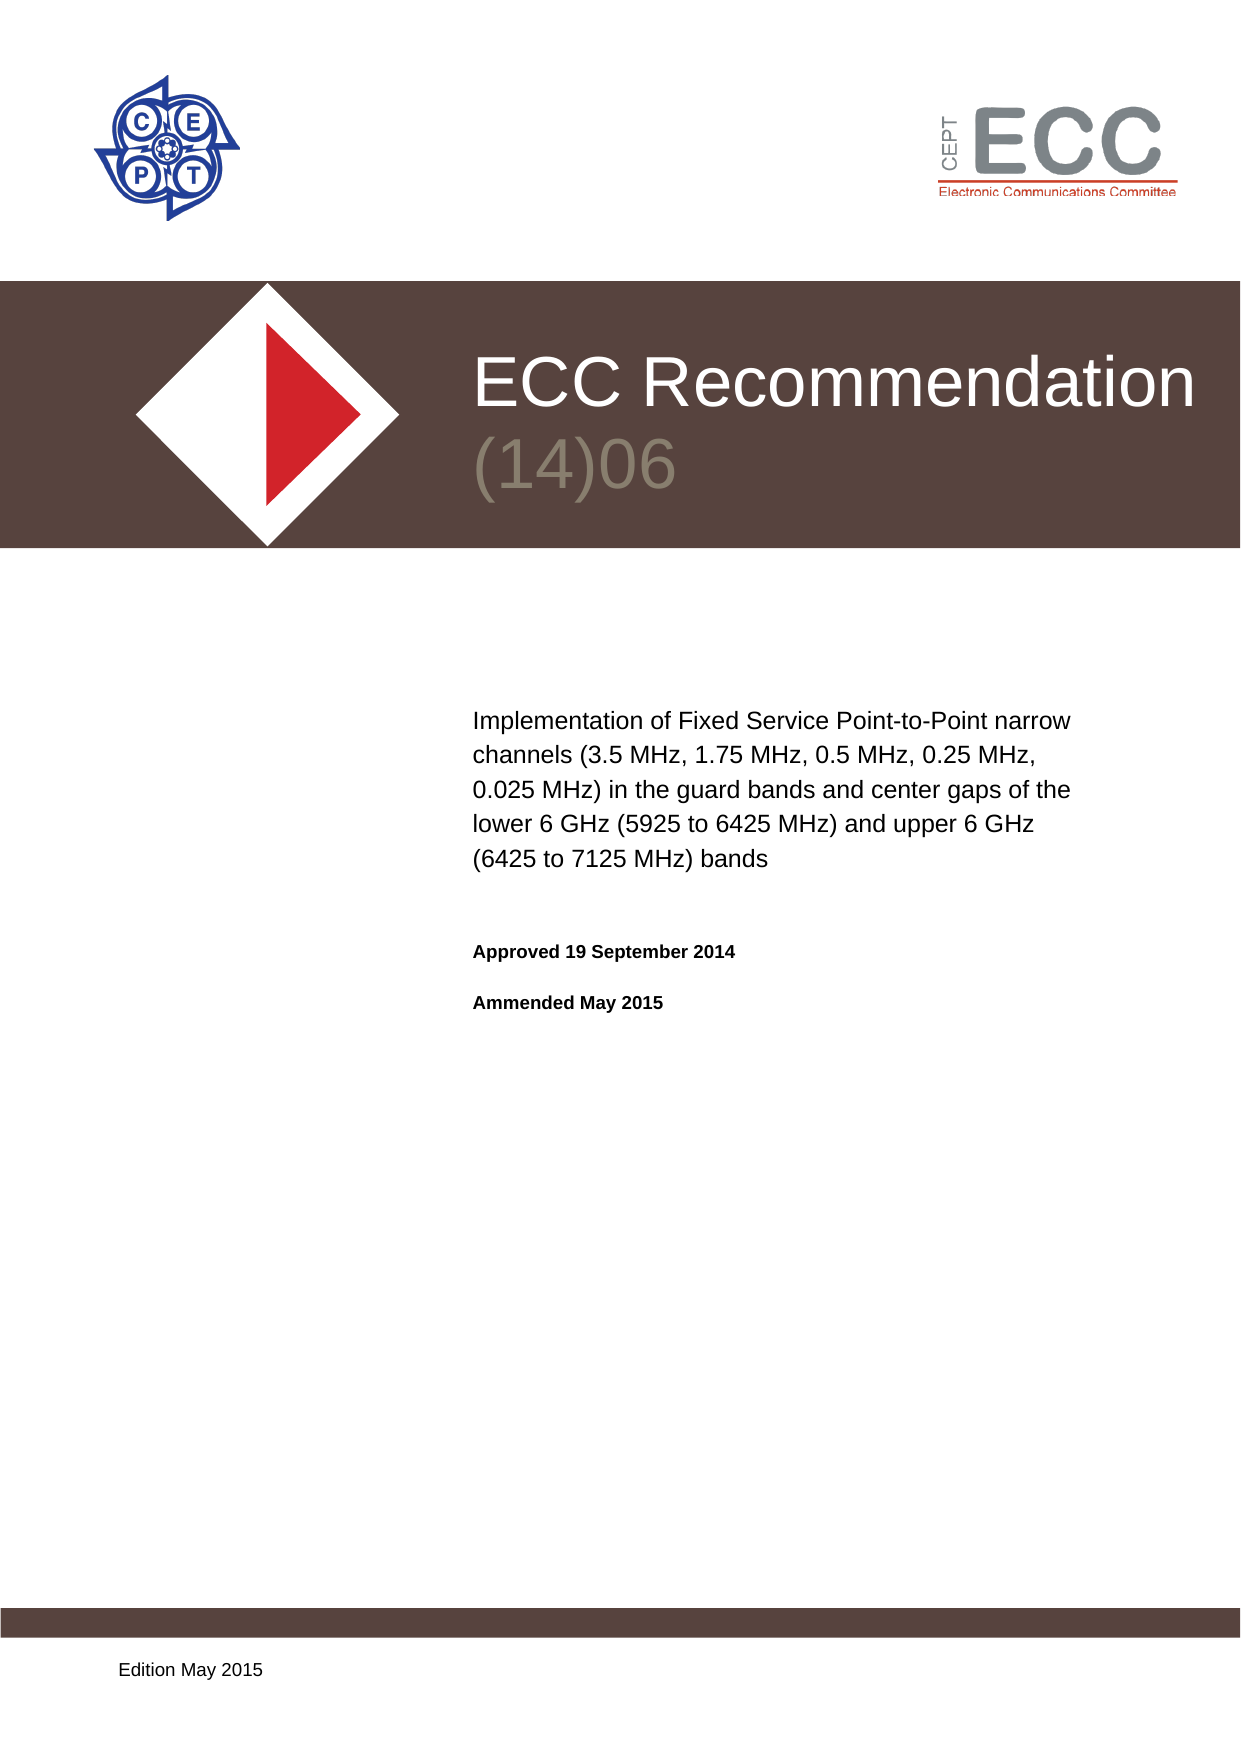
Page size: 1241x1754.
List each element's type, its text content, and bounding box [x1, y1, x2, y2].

title Implementation of Fixed Service Point-to-Point narrow channels (3.5 MHz, 1.75 MHz, 0.5 MHz, 0.25 MHz, 0.025 MHz) in the guard bands and center gaps of the lower 6 GHz (5925 to 6425 MHz) and upper 6 GHz (6425 to 7125 MHz) bands [472, 706, 1122, 873]
title Ammended May 2015 [472, 992, 1122, 1013]
title Approved 19 September 2014 [472, 941, 1122, 962]
